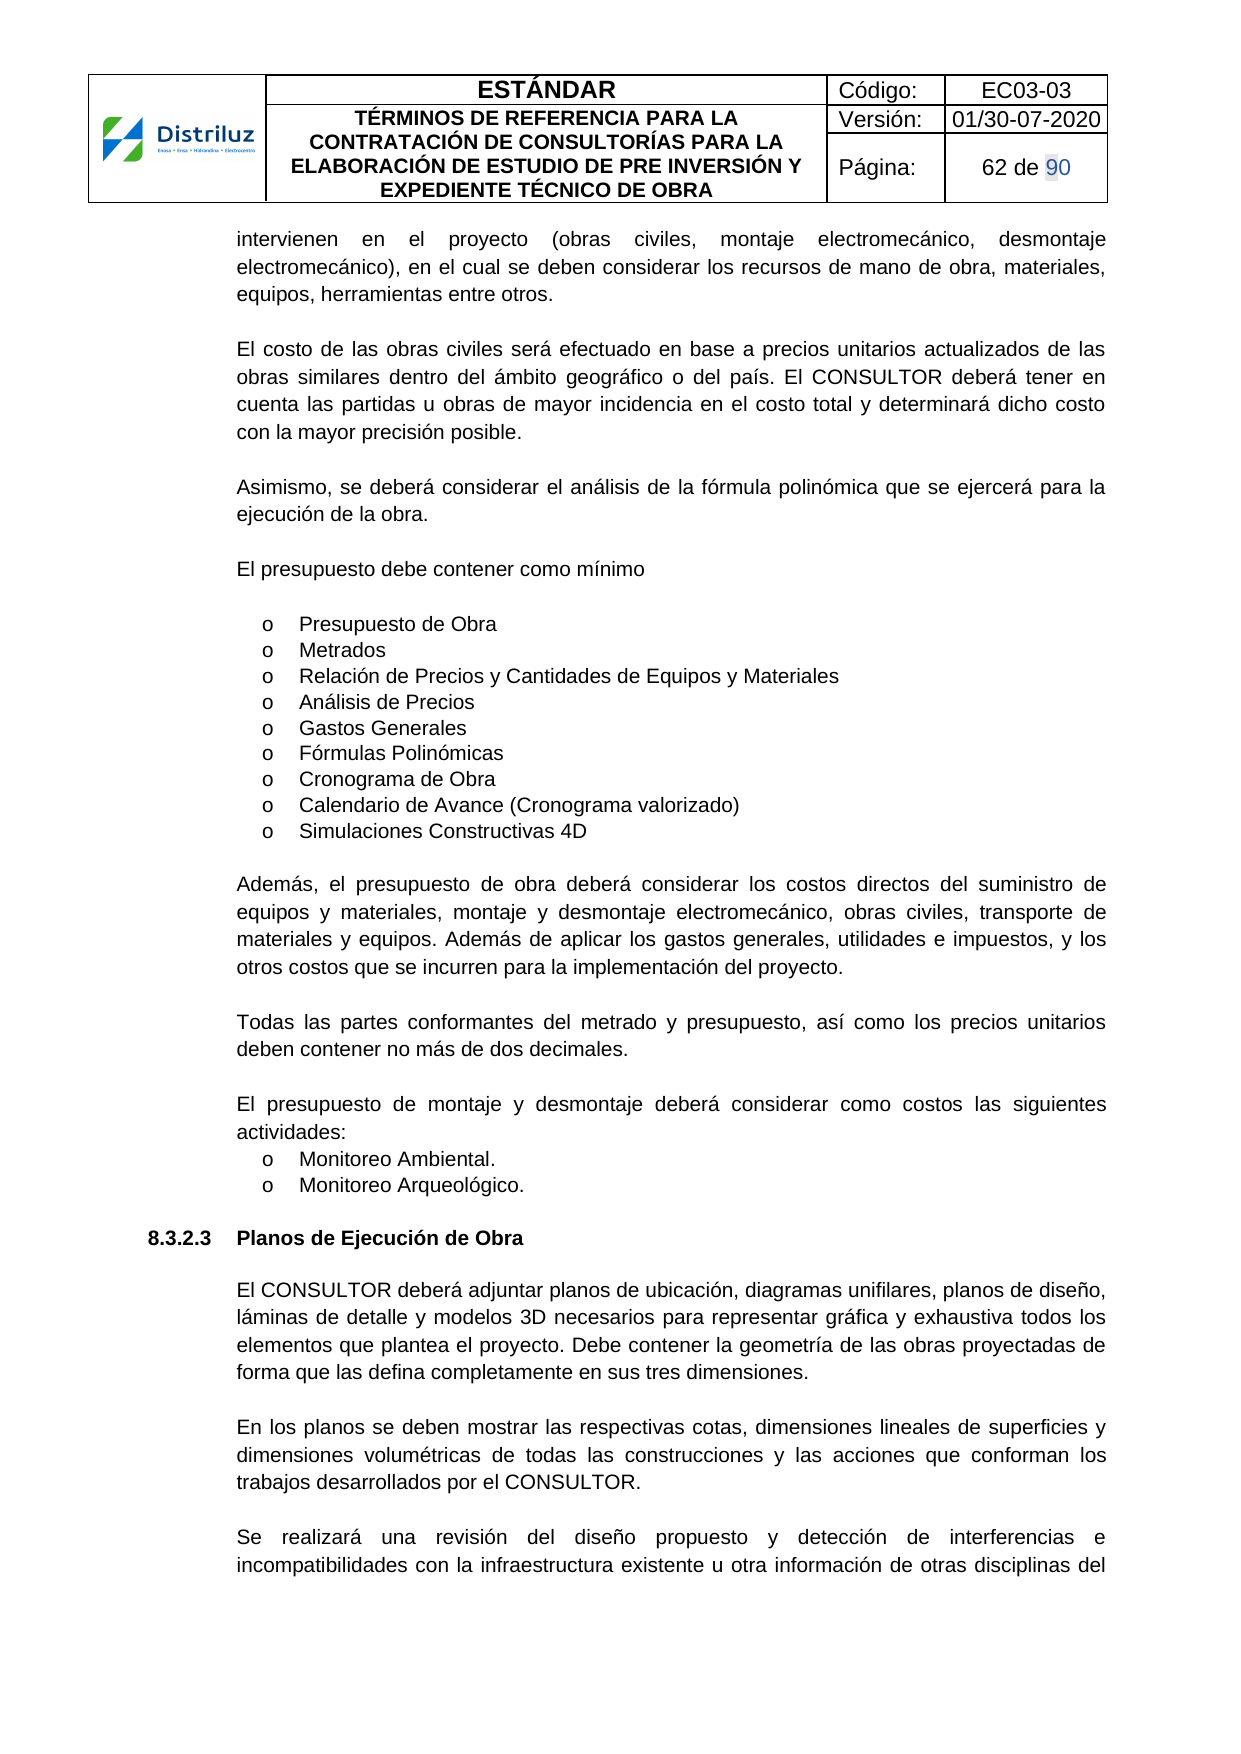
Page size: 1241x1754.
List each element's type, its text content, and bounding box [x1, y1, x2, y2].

text Todas las partes conformantes del metrado y presupuesto, así como los precios unitarios deben contener no más de dos decimales. [236, 1009, 1107, 1061]
list Análisis de Precios [261, 689, 1107, 715]
list Fórmulas Polinómicas [261, 741, 1107, 767]
text El presupuesto debe contener como mínimo [236, 557, 1107, 581]
text El CONSULTOR deberá adjuntar planos de ubicación, diagramas unifilares, planos de diseño, láminas de detalle y modelos 3D necesarios para representar gráfica y exhaustiva todos los elementos que plantea el proyecto. Debe contener la geometría de las obras proyectadas de forma que las defina completamente en sus tres dimensiones. [236, 1278, 1107, 1384]
list Monitoreo Ambiental. [261, 1147, 1107, 1173]
picture [100, 113, 257, 164]
list Calendario de Avance (Cronograma valorizado) [261, 793, 1107, 819]
list Monitoreo Arqueológico. [261, 1173, 1107, 1199]
text Asimismo, se deberá considerar el análisis de la fórmula polinómica que se ejercerá para la ejecución de la obra. [236, 474, 1107, 526]
text El costo de las obras civiles será efectuado en base a precios unitarios actualizados de las obras similares dentro del ámbito geográfico o del país. El CONSULTOR deberá tener en cuenta las partidas u obras de mayor incidencia en el costo total y determinará dicho costo con la mayor precisión posible. [236, 337, 1107, 443]
text Planos de Ejecución de Obra [148, 1226, 1107, 1250]
list Metrados [261, 638, 1107, 664]
list Relación de Precios y Cantidades de Equipos y Materiales [261, 664, 1107, 689]
text Además, el presupuesto de obra deberá considerar los costos directos del suministro de equipos y materiales, montaje y desmontaje electromecánico, obras civiles, transporte de materiales y equipos. Además de aplicar los gastos generales, utilidades e impuestos, y los otros costos que se incurren para la implementación del proyecto. [236, 872, 1107, 978]
text El presupuesto de montaje y desmontaje deberá considerar como costos las siguientes actividades: [236, 1092, 1107, 1143]
list Simulaciones Constructivas 4D [261, 819, 1107, 844]
list Presupuesto de Obra [261, 612, 1107, 638]
text En los planos se deben mostrar las respectivas cotas, dimensiones lineales de superficies y dimensiones volumétricas de todas las construcciones y las acciones que conforman los trabajos desarrollados por el CONSULTOR. [236, 1415, 1107, 1494]
list Gastos Generales [261, 715, 1107, 741]
list Cronograma de Obra [261, 767, 1107, 793]
